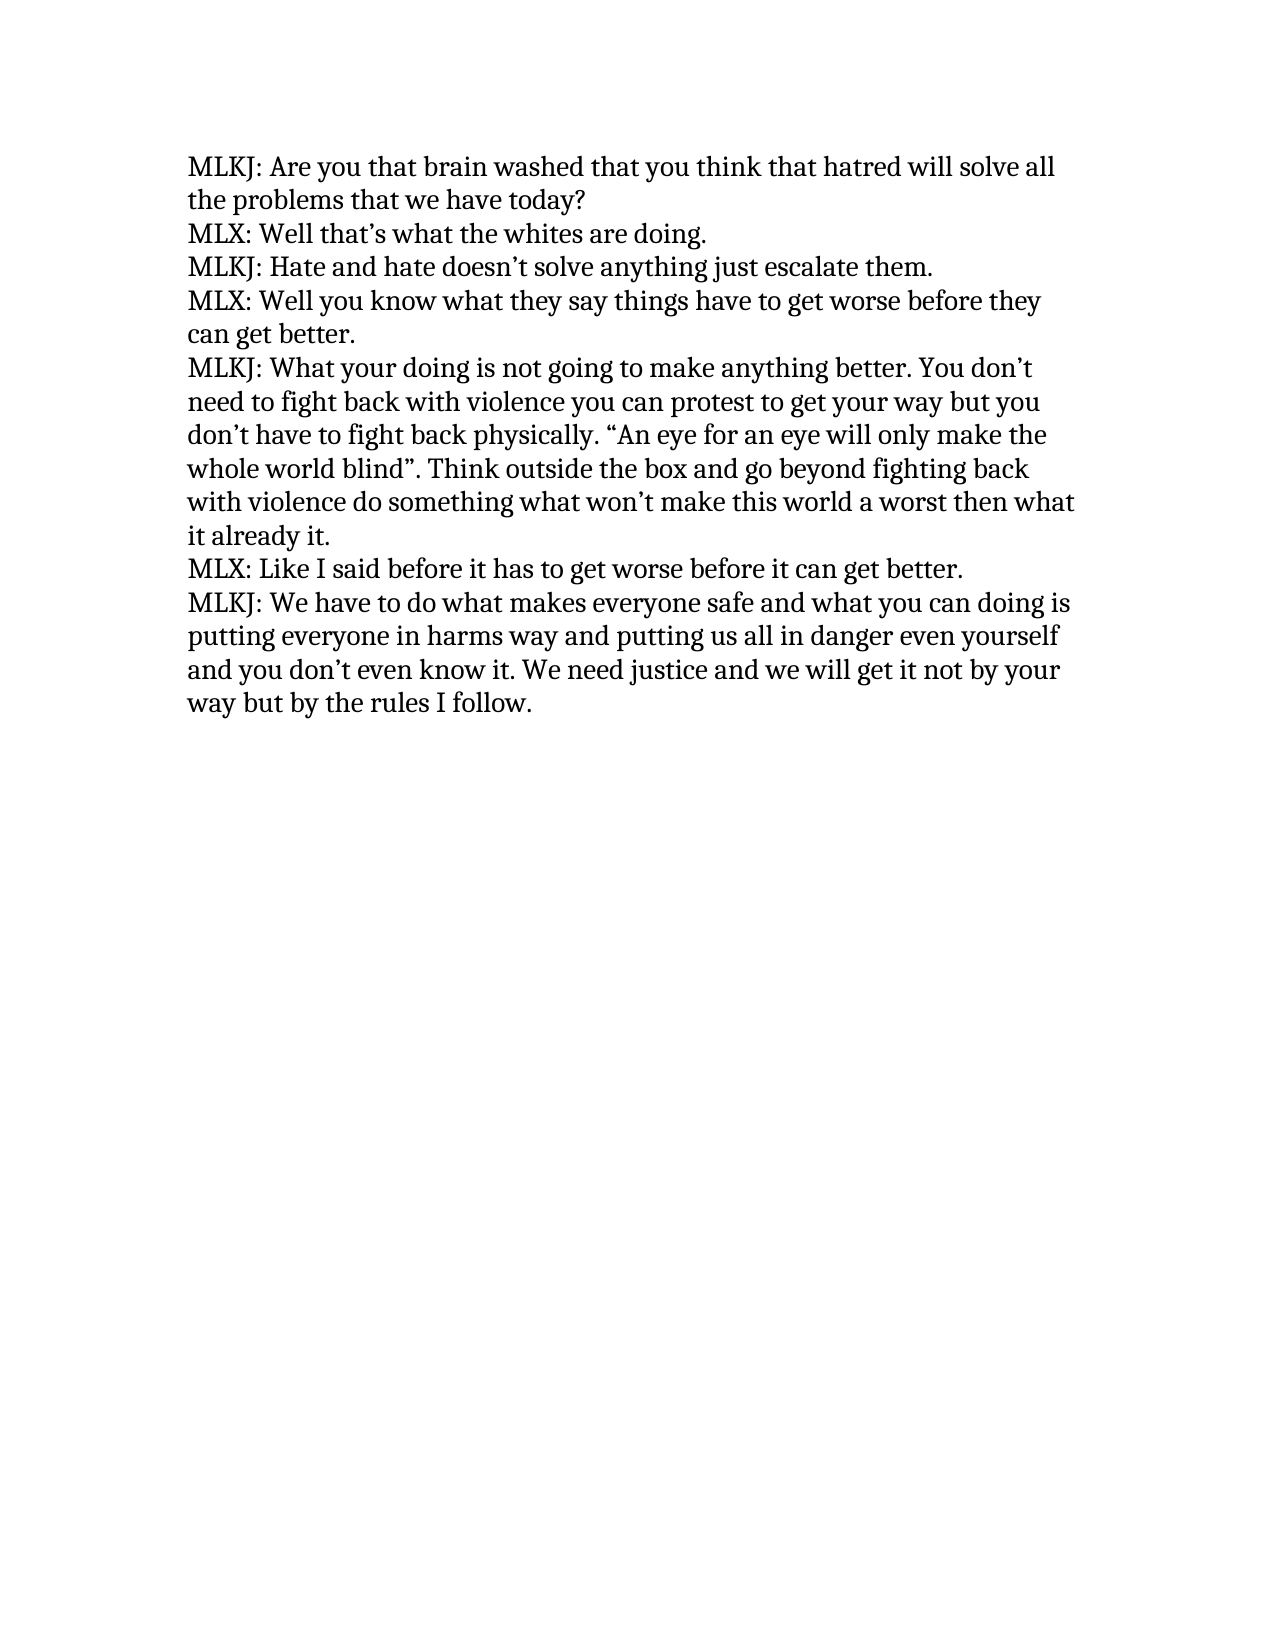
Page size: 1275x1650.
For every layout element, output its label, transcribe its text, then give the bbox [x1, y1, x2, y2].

text MLX: Like I said before it has to get worse before it can get better. [187, 552, 1087, 586]
text MLX: Well that’s what the whites are doing. [187, 217, 1087, 251]
text MLKJ: We have to do what makes everyone safe and what you can doing is putting everyone in harms way and putting us all in danger even yourself and you don’t even know it. We need justice and we will get it not by your way but by the rules I follow. [187, 586, 1087, 720]
text MLKJ: Hate and hate doesn’t solve anything just escalate them. [187, 251, 1087, 284]
text MLX: Well you know what they say things have to get worse before they can get better. [187, 284, 1087, 351]
text MLKJ: Are you that brain washed that you think that hatred will solve all the problems that we have today? [187, 150, 1087, 217]
text MLKJ: What your doing is not going to make anything better. You don’t need to fight back with violence you can protest to get your way but you don’t have to fight back physically. “An eye for an eye will only make the whole world blind”. Think outside the box and go beyond fighting back with violence do something what won’t make this world a worst then what it already it. [187, 351, 1087, 552]
